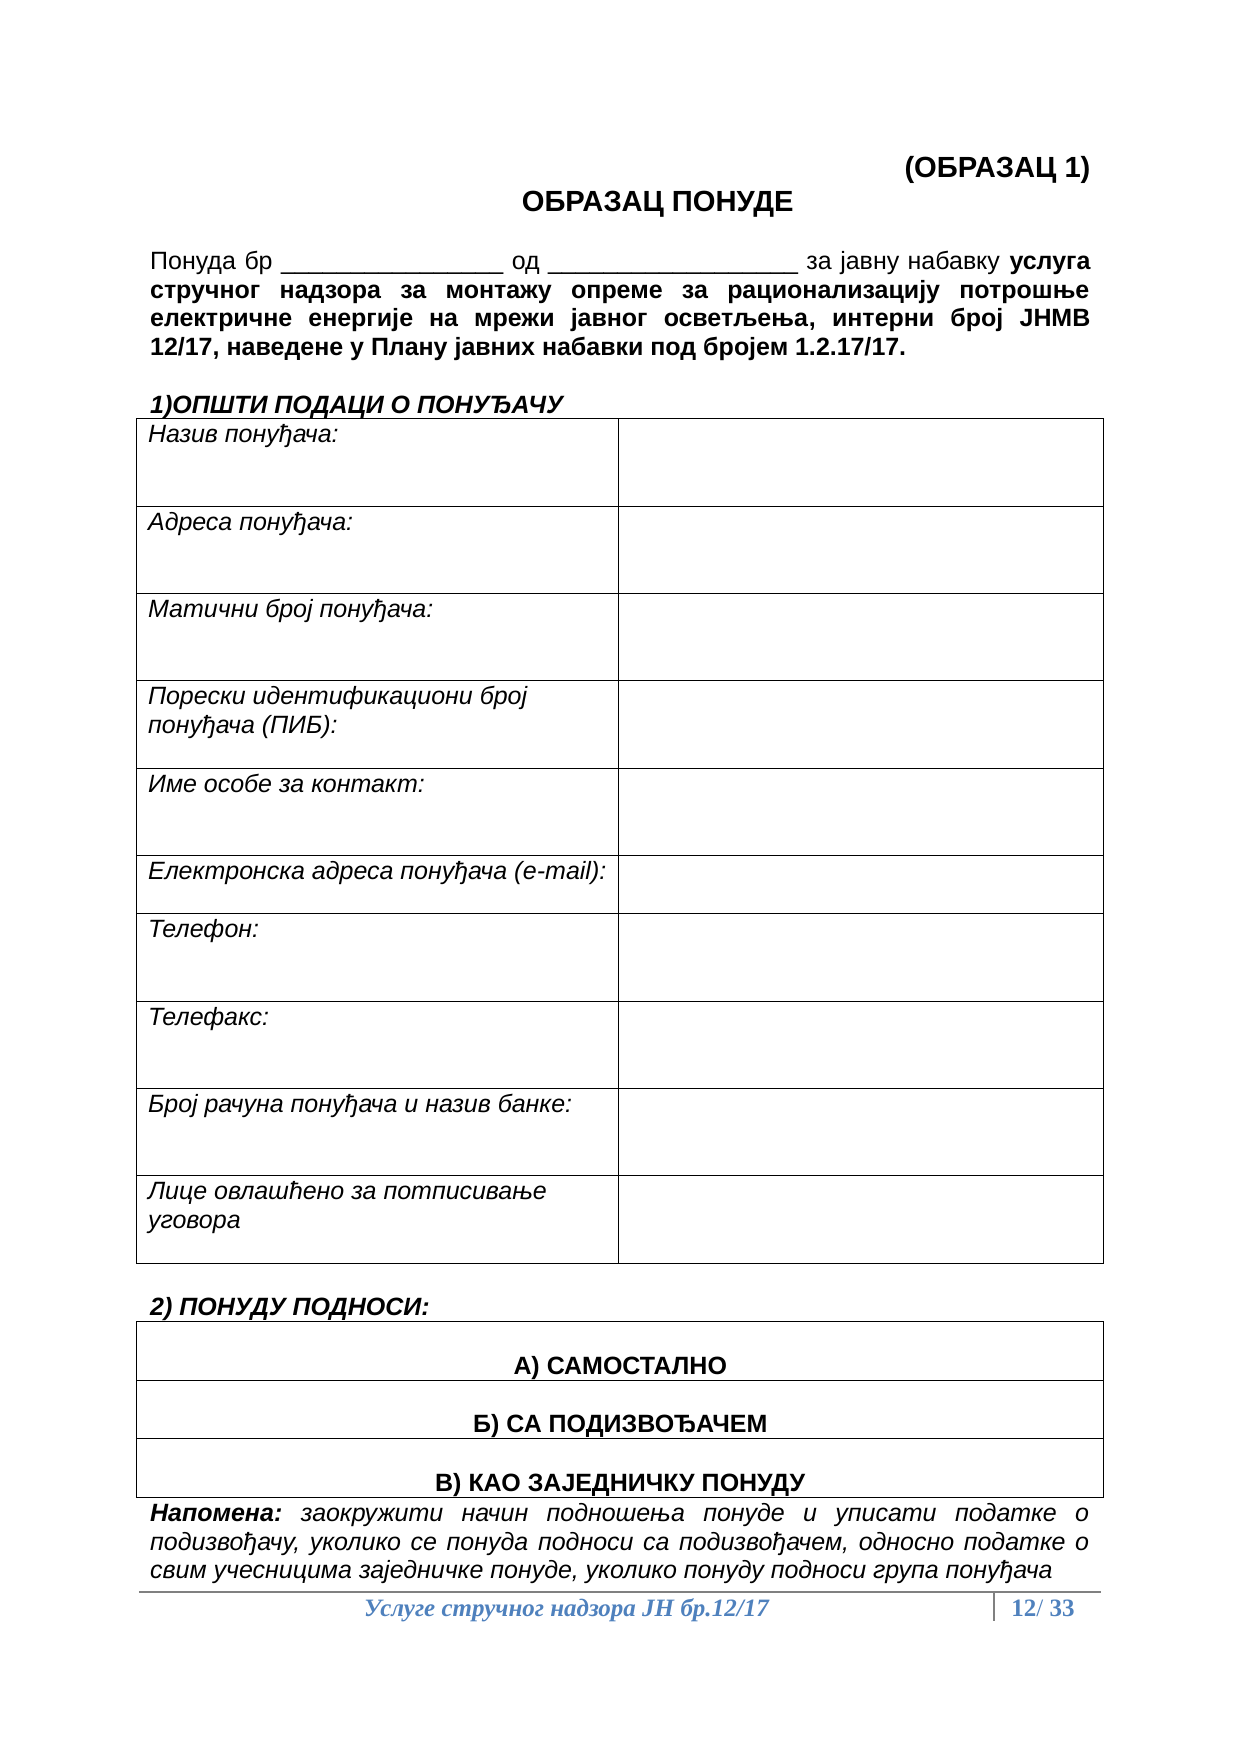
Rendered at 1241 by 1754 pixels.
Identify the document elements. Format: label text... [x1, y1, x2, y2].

text (ОБРАЗАЦ 1) [225, 150, 1090, 183]
table_cell Електронска адреса понуђача (e-mail): [137, 856, 618, 913]
text 1)ОПШТИ ПОДАЦИ О ПОНУЂАЧУ [150, 389, 1090, 418]
table_cell [619, 594, 1103, 680]
table_cell Б) СА ПОДИЗВОЂАЧЕМ [137, 1381, 1103, 1438]
table_header А) САМОСТАЛНО [137, 1322, 1103, 1379]
text Понуда бр ________________ од __________________ за јавну набавку услуга стручног надзора за монтажу опреме за рационализацију потрошње електричне енергије на мрежи јавног осветљења, интерни број ЈНМВ 12/17, наведене у Плану јавних набавки под бројем 1.2.17/17. [150, 246, 1090, 361]
table_cell [619, 914, 1103, 1001]
table_cell [619, 507, 1103, 593]
table_cell Порески идентификациони број понуђача (ПИБ): [137, 681, 618, 767]
text 2) ПОНУДУ ПОДНОСИ: [150, 1292, 1090, 1321]
table_cell Лице овлашћено за потписивање уговора [137, 1176, 618, 1262]
table_cell Број рачуна понуђача и назив банке: [137, 1089, 618, 1175]
table_cell Телефакс: [137, 1002, 618, 1088]
table_cell [619, 769, 1103, 855]
table_cell Матични број понуђача: [137, 594, 618, 680]
table_cell [619, 1002, 1103, 1088]
table_cell [619, 1176, 1103, 1262]
table_cell [619, 856, 1103, 913]
table_cell [619, 1089, 1103, 1175]
table_header Назив понуђача: [137, 419, 618, 506]
text ОБРАЗАЦ ПОНУДЕ [225, 183, 1090, 217]
table_cell Адреса понуђача: [137, 507, 618, 593]
table_cell Име особе за контакт: [137, 769, 618, 855]
table_header [619, 419, 1103, 506]
table_cell Телефон: [137, 914, 618, 1001]
table_cell В) КАО ЗАЈЕДНИЧКУ ПОНУДУ [137, 1439, 1103, 1497]
text Напомена: заокружити начин подношења понуде и уписати податке о подизвођачу, уколико се понуда подноси са подизвођачем, односно податке о свим учесницима заједничке понуде, уколико понуду подноси група понуђача [150, 1498, 1090, 1584]
table_cell [619, 681, 1103, 767]
